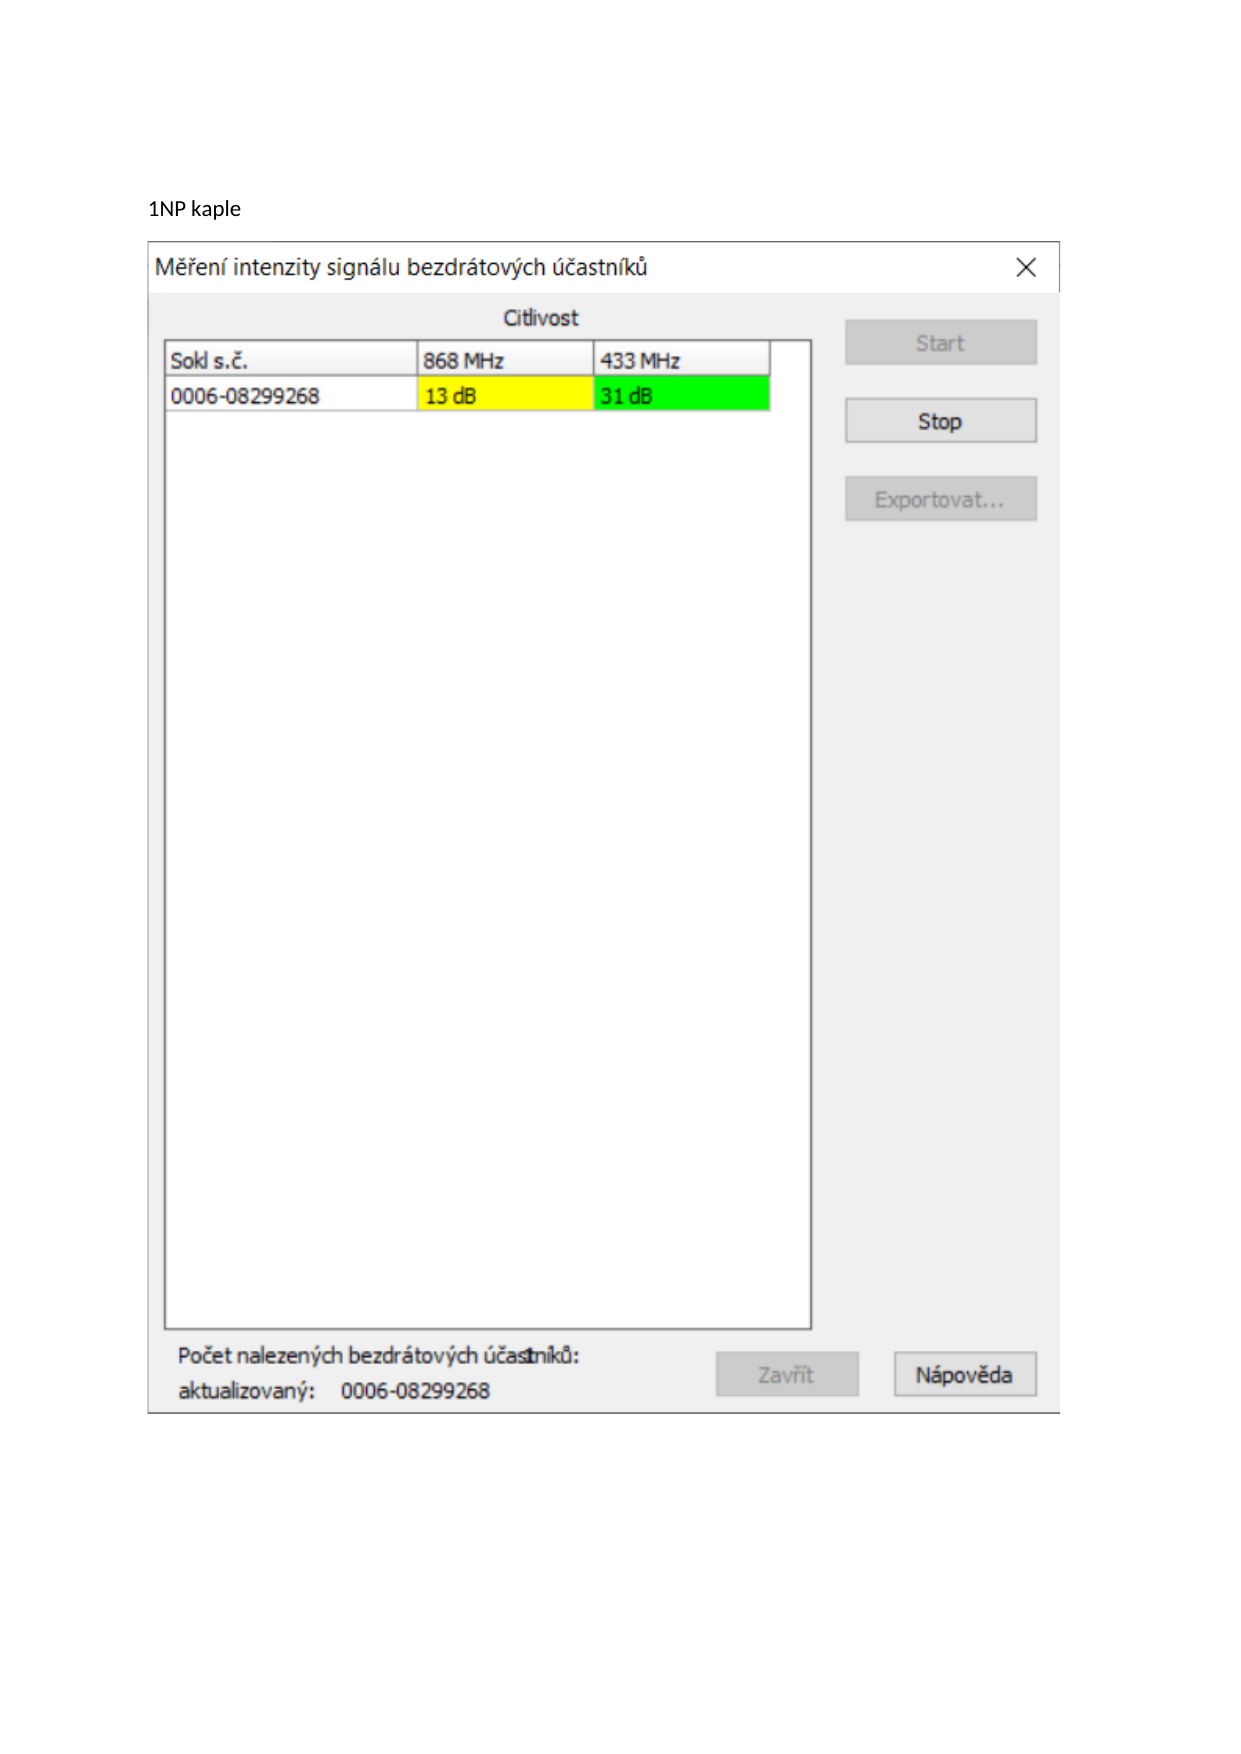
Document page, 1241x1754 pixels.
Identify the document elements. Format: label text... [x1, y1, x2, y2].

picture [147, 241, 1060, 1414]
text 1NP kaple [148, 194, 1093, 222]
